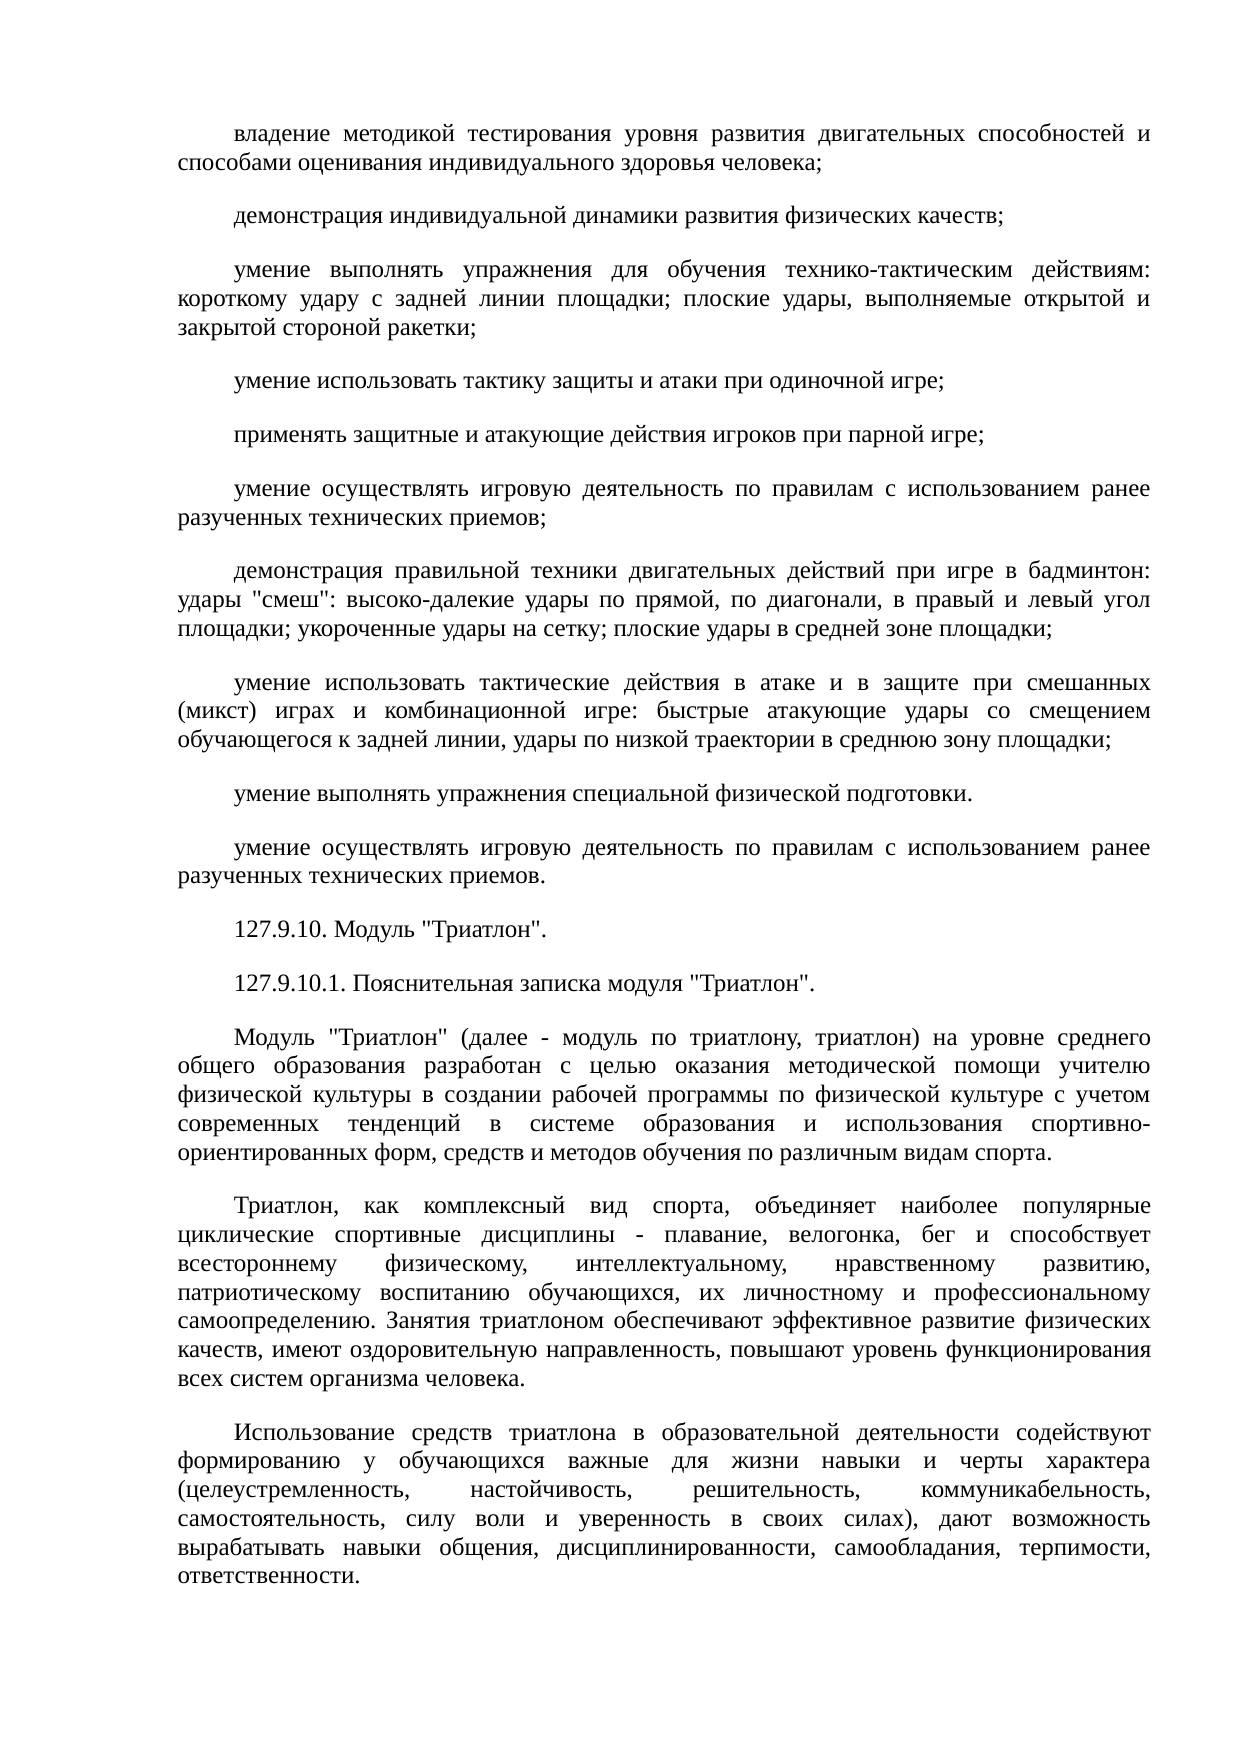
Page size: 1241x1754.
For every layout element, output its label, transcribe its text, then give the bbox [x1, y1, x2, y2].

text демонстрация индивидуальной динамики развития физических качеств; [177, 201, 1152, 229]
text умение использовать тактику защиты и атаки при одиночной игре; [177, 366, 1152, 394]
text умение использовать тактические действия в атаке и в защите при смешанных (микст) играх и комбинационной игре: быстрые атакующие удары со смещением обучающегося к задней линии, удары по низкой траектории в среднюю зону площадки; [177, 667, 1152, 753]
text умение выполнять упражнения специальной физической подготовки. [177, 778, 1152, 807]
text 127.9.10. Модуль "Триатлон". [177, 914, 1152, 943]
text применять защитные и атакующие действия игроков при парной игре; [177, 419, 1152, 448]
text 127.9.10.1. Пояснительная записка модуля "Триатлон". [177, 968, 1152, 997]
text демонстрация правильной техники двигательных действий при игре в бадминтон: удары "смеш": высоко-далекие удары по прямой, по диагонали, в правый и левый угол площадки; укороченные удары на сетку; плоские удары в средней зоне площадки; [177, 556, 1152, 642]
text умение выполнять упражнения для обучения технико-тактическим действиям: короткому удару с задней линии площадки; плоские удары, выполняемые открытой и закрытой стороной ракетки; [177, 254, 1152, 341]
text умение осуществлять игровую деятельность по правилам с использованием ранее разученных технических приемов; [177, 473, 1152, 531]
text Модуль "Триатлон" (далее - модуль по триатлону, триатлон) на уровне среднего общего образования разработан с целью оказания методической помощи учителю физической культуры в создании рабочей программы по физической культуре с учетом современных тенденций в системе образования и использования спортивно-ориентированных форм, средств и методов обучения по различным видам спорта. [177, 1022, 1152, 1166]
text умение осуществлять игровую деятельность по правилам с использованием ранее разученных технических приемов. [177, 832, 1152, 889]
text Использование средств триатлона в образовательной деятельности содействуют формированию у обучающихся важные для жизни навыки и черты характера (целеустремленность, настойчивость, решительность, коммуникабельность, самостоятельность, силу воли и уверенность в своих силах), дают возможность вырабатывать навыки общения, дисциплинированности, самообладания, терпимости, ответственности. [177, 1417, 1152, 1589]
text владение методикой тестирования уровня развития двигательных способностей и способами оценивания индивидуального здоровья человека; [177, 118, 1152, 176]
text Триатлон, как комплексный вид спорта, объединяет наиболее популярные циклические спортивные дисциплины - плавание, велогонка, бег и способствует всестороннему физическому, интеллектуальному, нравственному развитию, патриотическому воспитанию обучающихся, их личностному и профессиональному самоопределению. Занятия триатлоном обеспечивают эффективное развитие физических качеств, имеют оздоровительную направленность, повышают уровень функционирования всех систем организма человека. [177, 1191, 1152, 1392]
